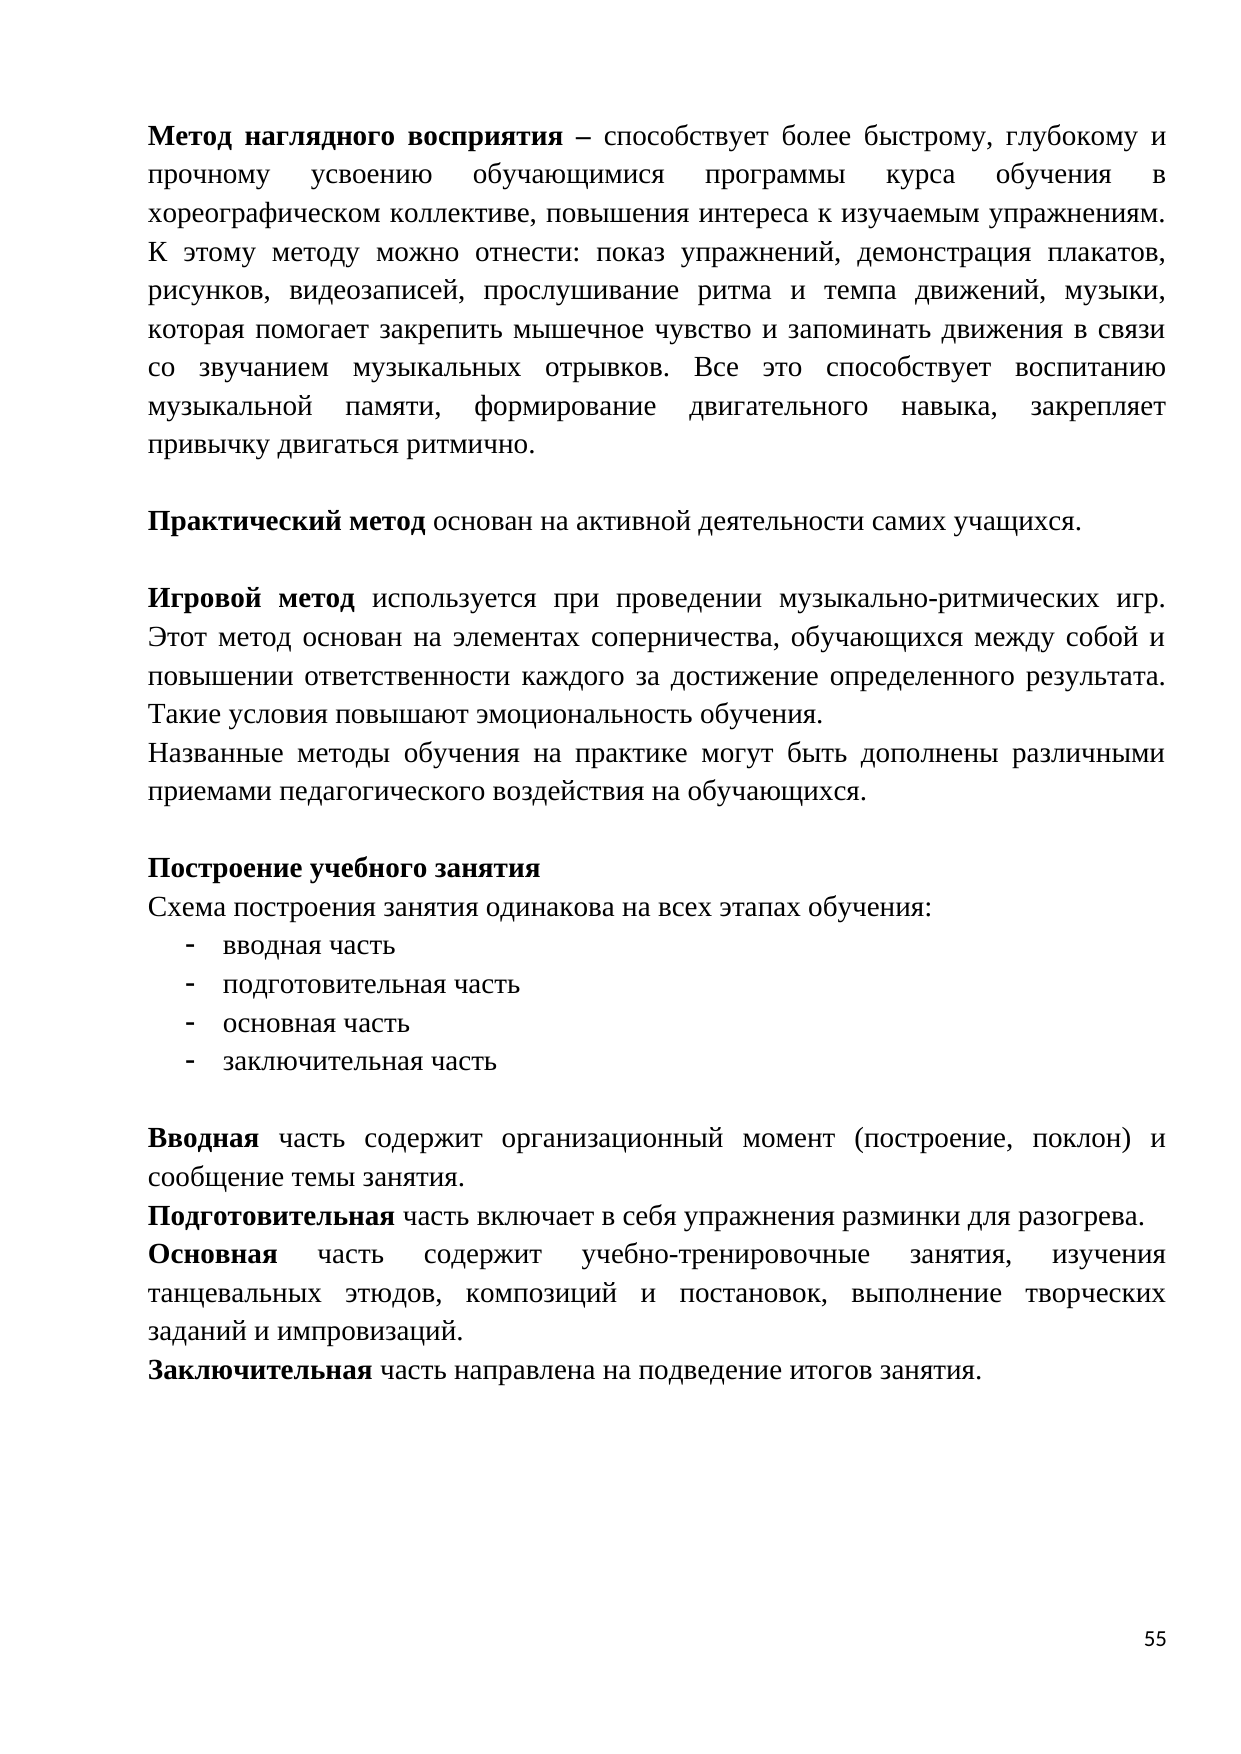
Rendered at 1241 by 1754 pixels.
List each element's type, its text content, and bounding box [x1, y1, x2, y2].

text Практический метод основан на активной деятельности самих учащихся. [148, 503, 1167, 537]
list заключительная часть [185, 1043, 1167, 1077]
text Схема построения занятия одинакова на всех этапах обучения: [148, 889, 1167, 922]
text Метод наглядного восприятия – способствует более быстрому, глубокому и прочному усвоению обучающимися программы курса обучения в хореографическом коллективе, повышения интереса к изучаемым упражнениям. К этому методу можно отнести: показ упражнений, демонстрация плакатов, рисунков, видеозаписей, прослушивание ритма и темпа движений, музыки, которая помогает закрепить мышечное чувство и запоминать движения в связи со звучанием музыкальных отрывков. Все это способствует воспитанию музыкальной памяти, формирование двигательного навыка, закрепляет привычку двигаться ритмично. [148, 118, 1167, 460]
text Построение учебного занятия [148, 850, 1167, 884]
list основная часть [185, 1005, 1167, 1038]
text Названные методы обучения на практике могут быть дополнены различными приемами педагогического воздействия на обучающихся. [148, 735, 1167, 807]
list вводная часть [185, 927, 1167, 961]
text Вводная часть содержит организационный момент (построение, поклон) и сообщение темы занятия. [148, 1121, 1167, 1193]
text Игровой метод используется при проведении музыкально-ритмических игр. Этот метод основан на элементах соперничества, обучающихся между собой и повышении ответственности каждого за достижение определенного результата. Такие условия повышают эмоциональность обучения. [148, 581, 1167, 730]
text Заключительная часть направлена на подведение итогов занятия. [148, 1352, 1167, 1385]
text Подготовительная часть включает в себя упражнения разминки для разогрева. [148, 1198, 1167, 1231]
text Основная часть содержит учебно-тренировочные занятия, изучения танцевальных этюдов, композиций и постановок, выполнение творческих заданий и импровизаций. [148, 1236, 1167, 1347]
list подготовительная часть [185, 966, 1167, 1000]
